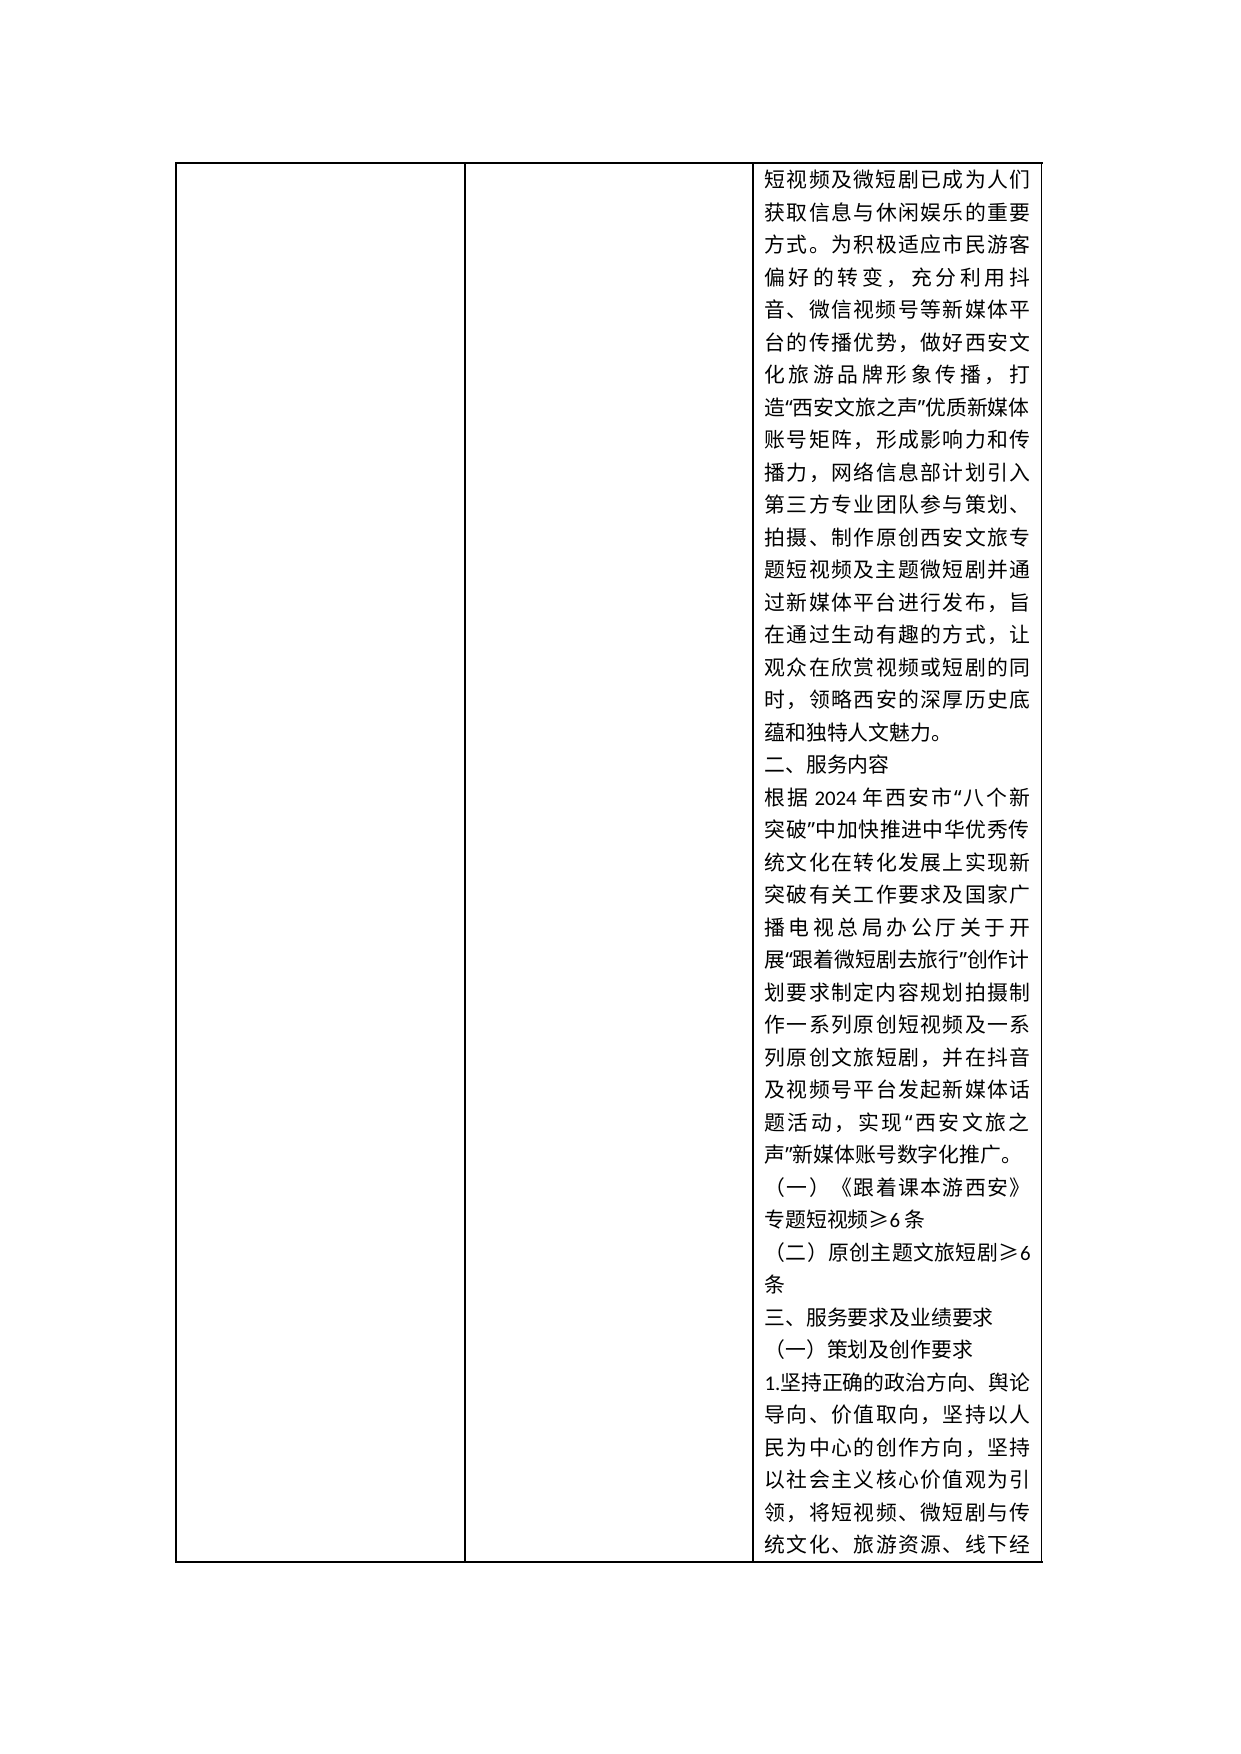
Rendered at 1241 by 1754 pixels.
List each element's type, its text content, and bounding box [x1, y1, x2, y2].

table_cell 1 [466, 164, 752, 1561]
table_cell [177, 164, 464, 1561]
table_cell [754, 164, 1041, 1561]
